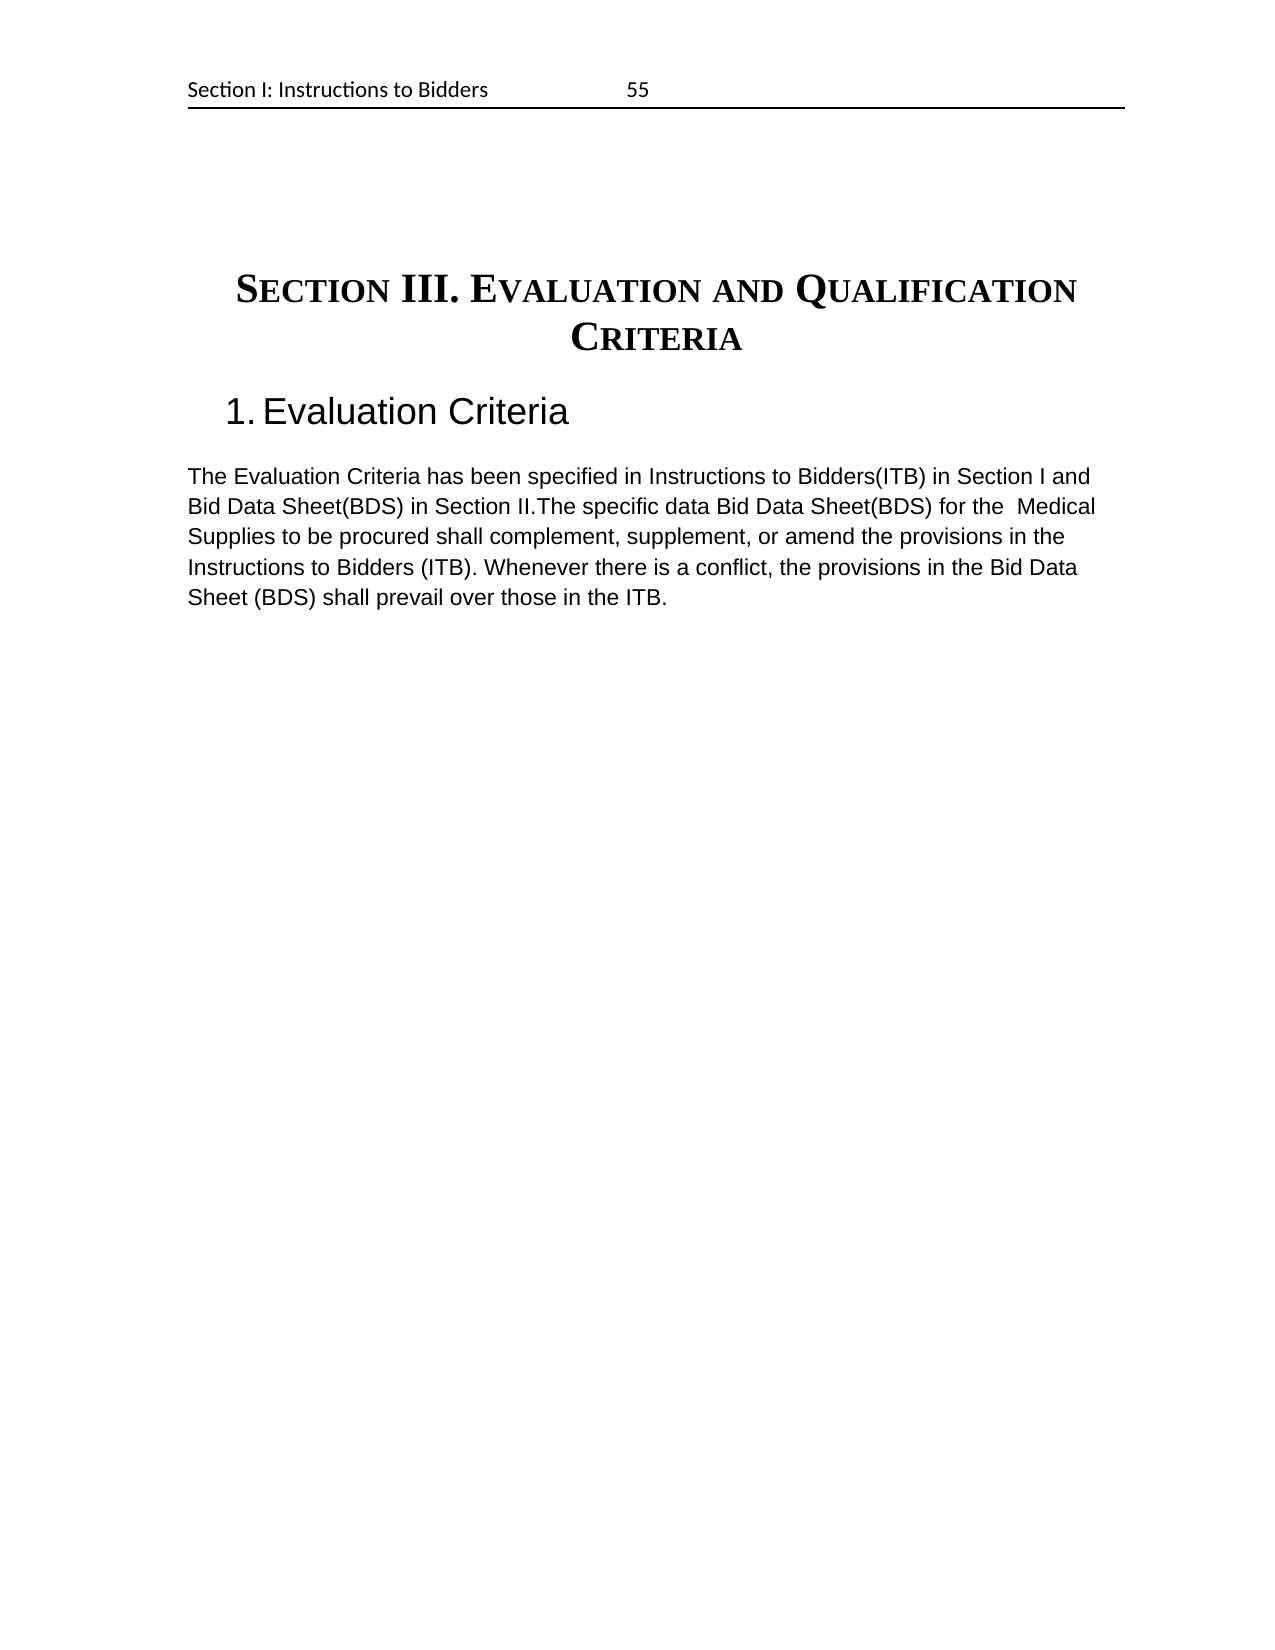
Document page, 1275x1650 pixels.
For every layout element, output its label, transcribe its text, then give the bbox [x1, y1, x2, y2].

text The Evaluation Criteria has been specified in Instructions to Bidders(ITB) in Section I and Bid Data Sheet(BDS) in Section II.The specific data Bid Data Sheet(BDS) for the Medical Supplies to be procured shall complement, supplement, or amend the provisions in the Instructions to Bidders (ITB). Whenever there is a conflict, the provisions in the Bid Data Sheet (BDS) shall prevail over those in the ITB. [187, 463, 1125, 610]
list Evaluation Criteria [225, 389, 1125, 433]
subtitle Section III. Evaluation and Qualification Criteria [187, 263, 1125, 359]
